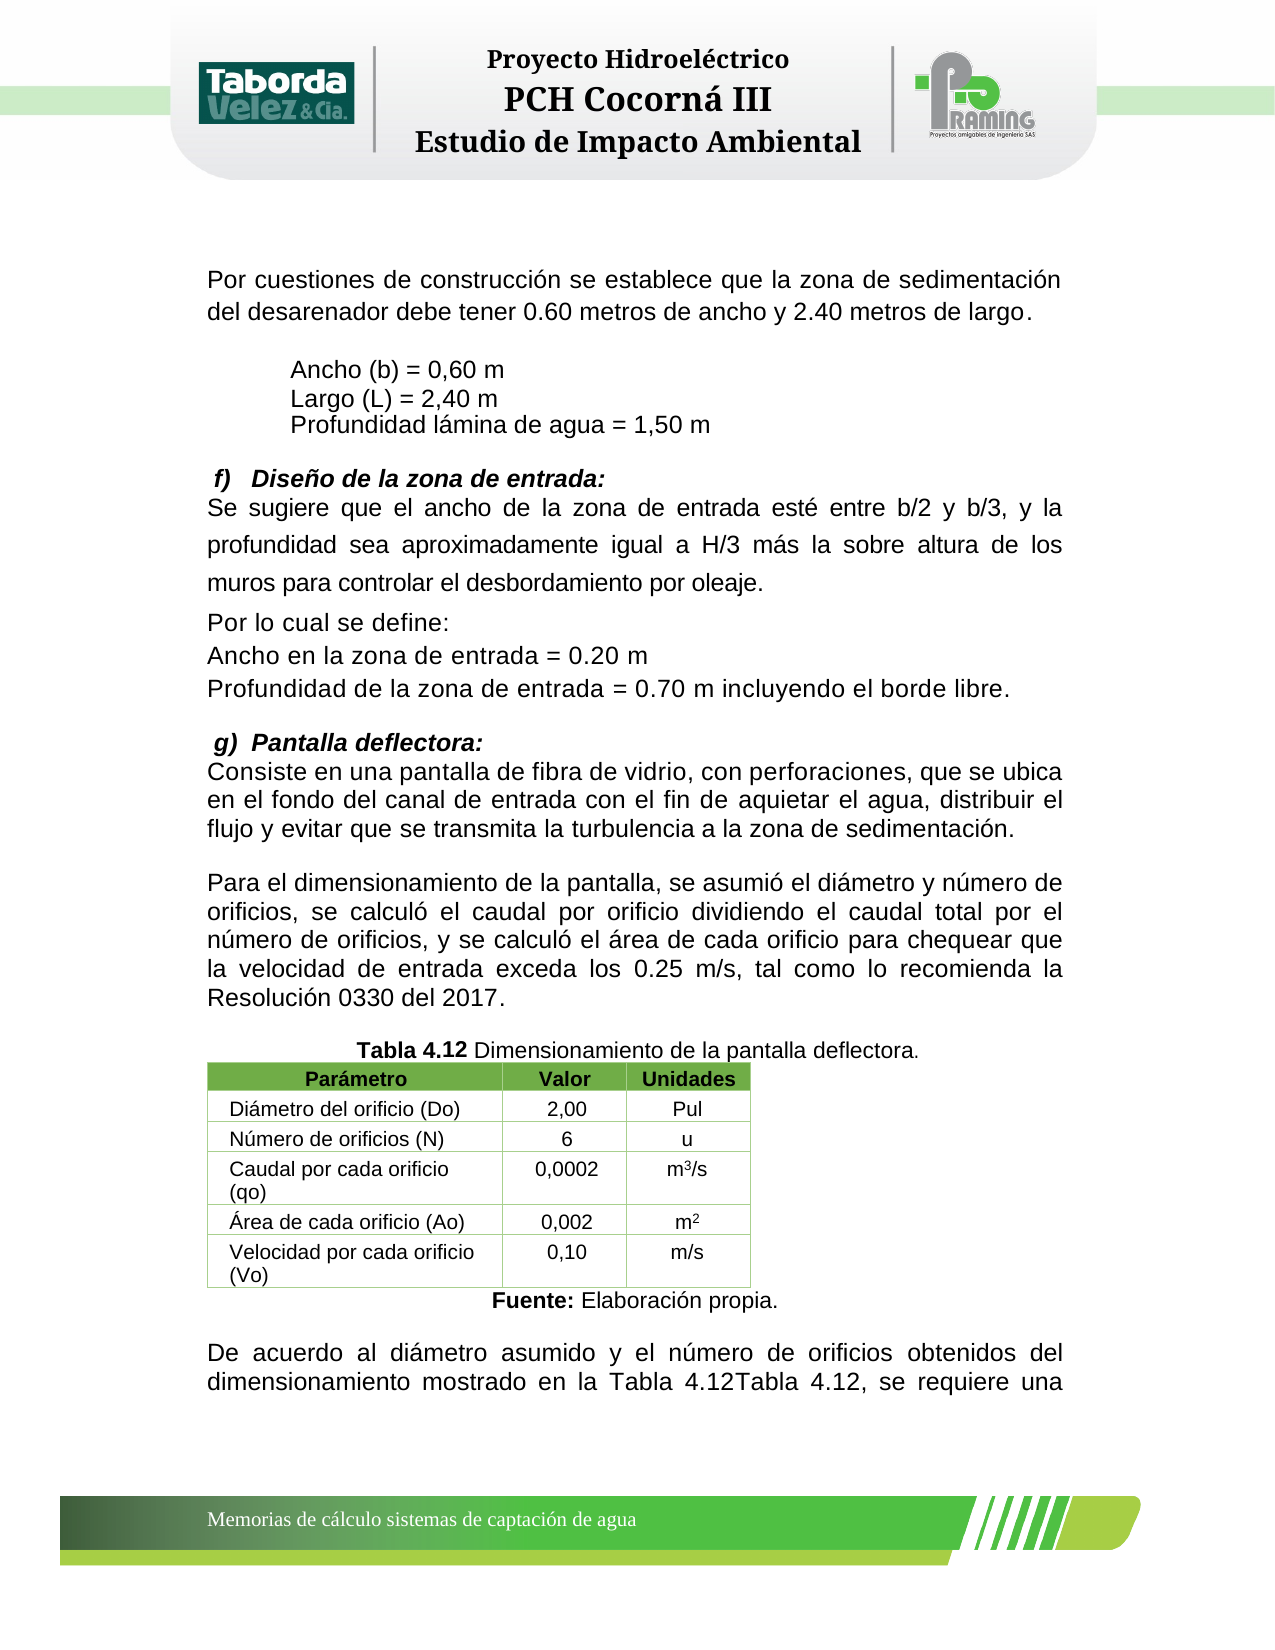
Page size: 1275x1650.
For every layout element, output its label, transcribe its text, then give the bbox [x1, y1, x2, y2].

text Ancho (b) = 0,60 m [290, 355, 961, 383]
table_cell 0,10 [503, 1235, 626, 1287]
table_cell 6 [503, 1122, 626, 1151]
table_cell m2 [627, 1205, 750, 1234]
list Diseño de la zona de entrada: [214, 464, 1068, 493]
text Largo (L) = 2,40 m [290, 383, 946, 412]
table_cell m3/s [627, 1152, 750, 1204]
text Profundidad lámina de agua = 1,50 m [290, 412, 917, 439]
table_cell Número de orificios (N) [208, 1122, 502, 1151]
text Se sugiere que el ancho de la zona de entrada esté entre b/2 y b/3, y la profundidad sea aproximadamente igual a H/3 más la sobre altura de los muros para controlar el desbordamiento por oleaje. [207, 493, 1063, 600]
table_cell 0,0002 [503, 1152, 626, 1204]
text Profundidad de la zona de entrada = 0.70 m incluyendo el borde libre. [207, 674, 1063, 703]
text Para el dimensionamiento de la pantalla, se asumió el diámetro y número de orificios, se calculó el caudal por orificio dividiendo el caudal total por el número de orificios, y se calculó el área de cada orificio para chequear que la velocidad de entrada exceda los 0.25 m/s, tal como lo recomienda la Resolución 0330 del 2017. [207, 868, 1063, 1012]
table_cell Pul [627, 1091, 750, 1121]
table_cell Área de cada orificio (Ao) [208, 1205, 502, 1234]
table_cell m/s [627, 1235, 750, 1287]
text Por lo cual se define: [207, 608, 1063, 637]
text Fuente: Elaboración propia. [207, 1288, 1063, 1313]
table_header Unidades [627, 1063, 750, 1090]
table_header Parámetro [208, 1063, 502, 1090]
table_cell Diámetro del orificio (Do) [208, 1091, 502, 1121]
text Consiste en una pantalla de fibra de vidrio, con perforaciones, que se ubica en el fondo del canal de entrada con el fin de aquietar el agua, distribuir el flujo y evitar que se transmita la turbulencia a la zona de sedimentación. [207, 757, 1063, 843]
text Ancho en la zona de entrada = 0.20 m [207, 641, 1063, 670]
list Pantalla deflectora: [214, 728, 1068, 757]
table_cell Caudal por cada orificio (qo) [208, 1152, 502, 1204]
table_cell u [627, 1122, 750, 1151]
text Por cuestiones de construcción se establece que la zona de sedimentación del desarenador debe tener 0.60 metros de ancho y 2.40 metros de largo. [207, 265, 1063, 330]
table_cell 2,00 [503, 1091, 626, 1121]
table_cell Velocidad por cada orificio (Vo) [208, 1235, 502, 1287]
table_header Valor [503, 1063, 626, 1090]
table_cell 0,002 [503, 1205, 626, 1234]
picture [60, 1496, 1187, 1567]
picture [0, 0, 1275, 180]
